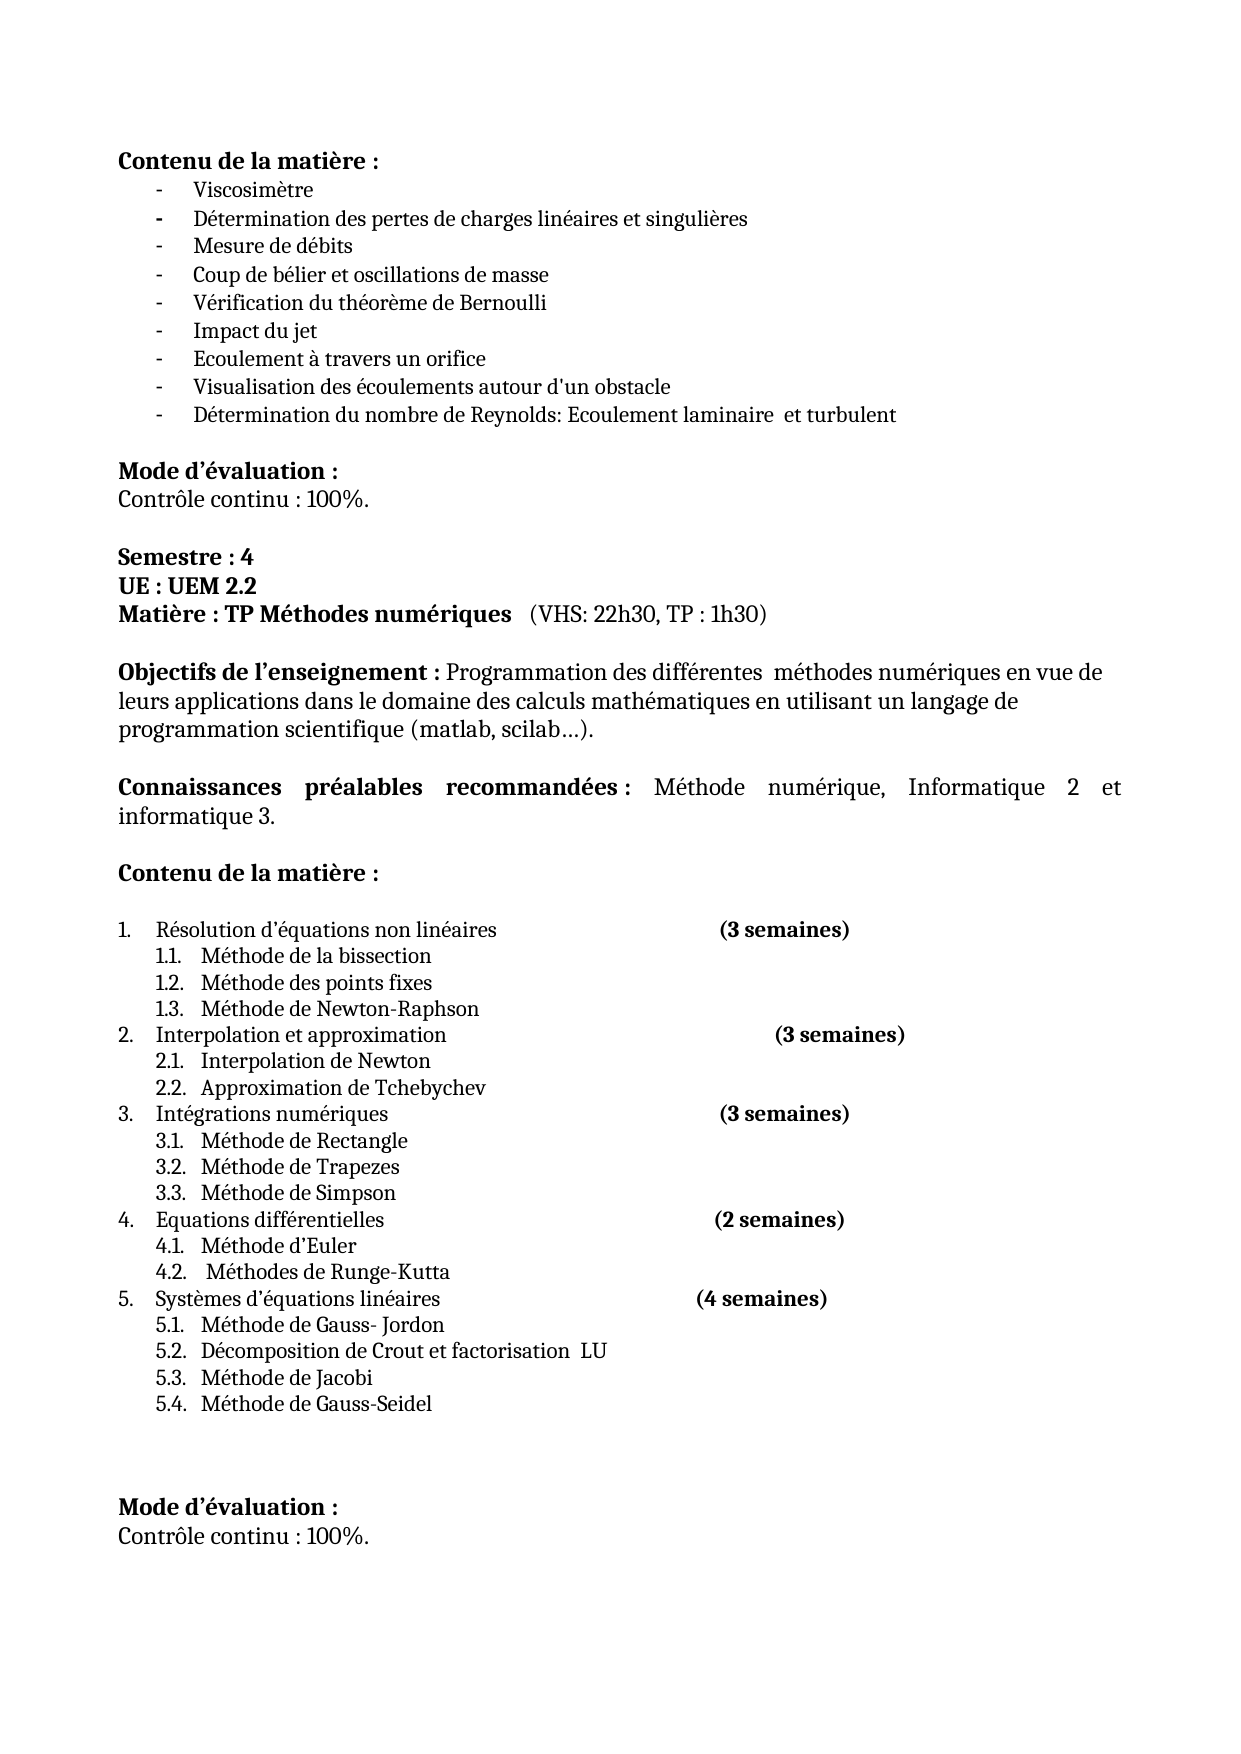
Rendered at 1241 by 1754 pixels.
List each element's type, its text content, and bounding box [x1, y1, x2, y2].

text Matière : TP Méthodes numériques (VHS: 22h30, TP : 1h30) [118, 600, 1122, 629]
text Contrôle continu : 100%. [118, 1522, 1122, 1551]
list Equations différentielles (2 semaines) [118, 1206, 1122, 1233]
list Méthode d’Euler [156, 1233, 1122, 1259]
list Interpolation et approximation (3 semaines) [118, 1022, 1122, 1048]
text Contrôle continu : 100%. [118, 485, 1122, 514]
list Méthode de Newton-Raphson [156, 996, 1122, 1022]
list Viscosimètre [156, 176, 1122, 204]
list Systèmes d’équations linéaires (4 semaines) [118, 1286, 1122, 1312]
list Coup de bélier et oscillations de masse [156, 260, 1122, 288]
list Décomposition de Crout et factorisation LU [156, 1338, 1122, 1364]
list Détermination du nombre de Reynolds: Ecoulement laminaire et turbulent [156, 400, 1122, 428]
list Méthode des points fixes [156, 969, 1122, 996]
text Contenu de la matière : [118, 859, 1122, 888]
list Interpolation de Newton [156, 1048, 1122, 1075]
text Semestre : 4 [118, 543, 1122, 572]
list Méthode de Simpson [156, 1180, 1122, 1206]
list Ecoulement à travers un orifice [156, 344, 1122, 372]
list Intégrations numériques (3 semaines) [118, 1101, 1122, 1127]
list Approximation de Tchebychev [156, 1075, 1122, 1101]
list Méthode de Jacobi [156, 1364, 1122, 1391]
text Connaissances préalables recommandées : Méthode numérique, Informatique 2 et informatique 3. [118, 773, 1122, 830]
list Visualisation des écoulements autour d'un obstacle [156, 372, 1122, 400]
text Mode d’évaluation : [118, 457, 1122, 485]
list Impact du jet [156, 316, 1122, 344]
list Méthode de Gauss-Seidel [156, 1391, 1122, 1417]
list Détermination des pertes de charges linéaires et singulières [156, 204, 1122, 232]
text Contenu de la matière : [118, 147, 1122, 176]
list Mesure de débits [156, 232, 1122, 260]
text Objectifs de l’enseignement : Programmation des différentes méthodes numériques en vue de leurs applications dans le domaine des calculs mathématiques en utilisant un langage de programmation scientifique (matlab, scilab…). [118, 658, 1122, 744]
text UE : UEM 2.2 [118, 572, 1122, 600]
list Vérification du théorème de Bernoulli [156, 288, 1122, 316]
list Méthode de la bissection [156, 943, 1122, 969]
list Méthode de Gauss- Jordon [156, 1312, 1122, 1338]
list Méthodes de Runge-Kutta [156, 1259, 1122, 1286]
list Résolution d’équations non linéaires (3 semaines) [118, 917, 1122, 943]
list Méthode de Rectangle [156, 1127, 1122, 1154]
list Méthode de Trapezes [156, 1154, 1122, 1180]
text Mode d’évaluation : [118, 1493, 1122, 1522]
